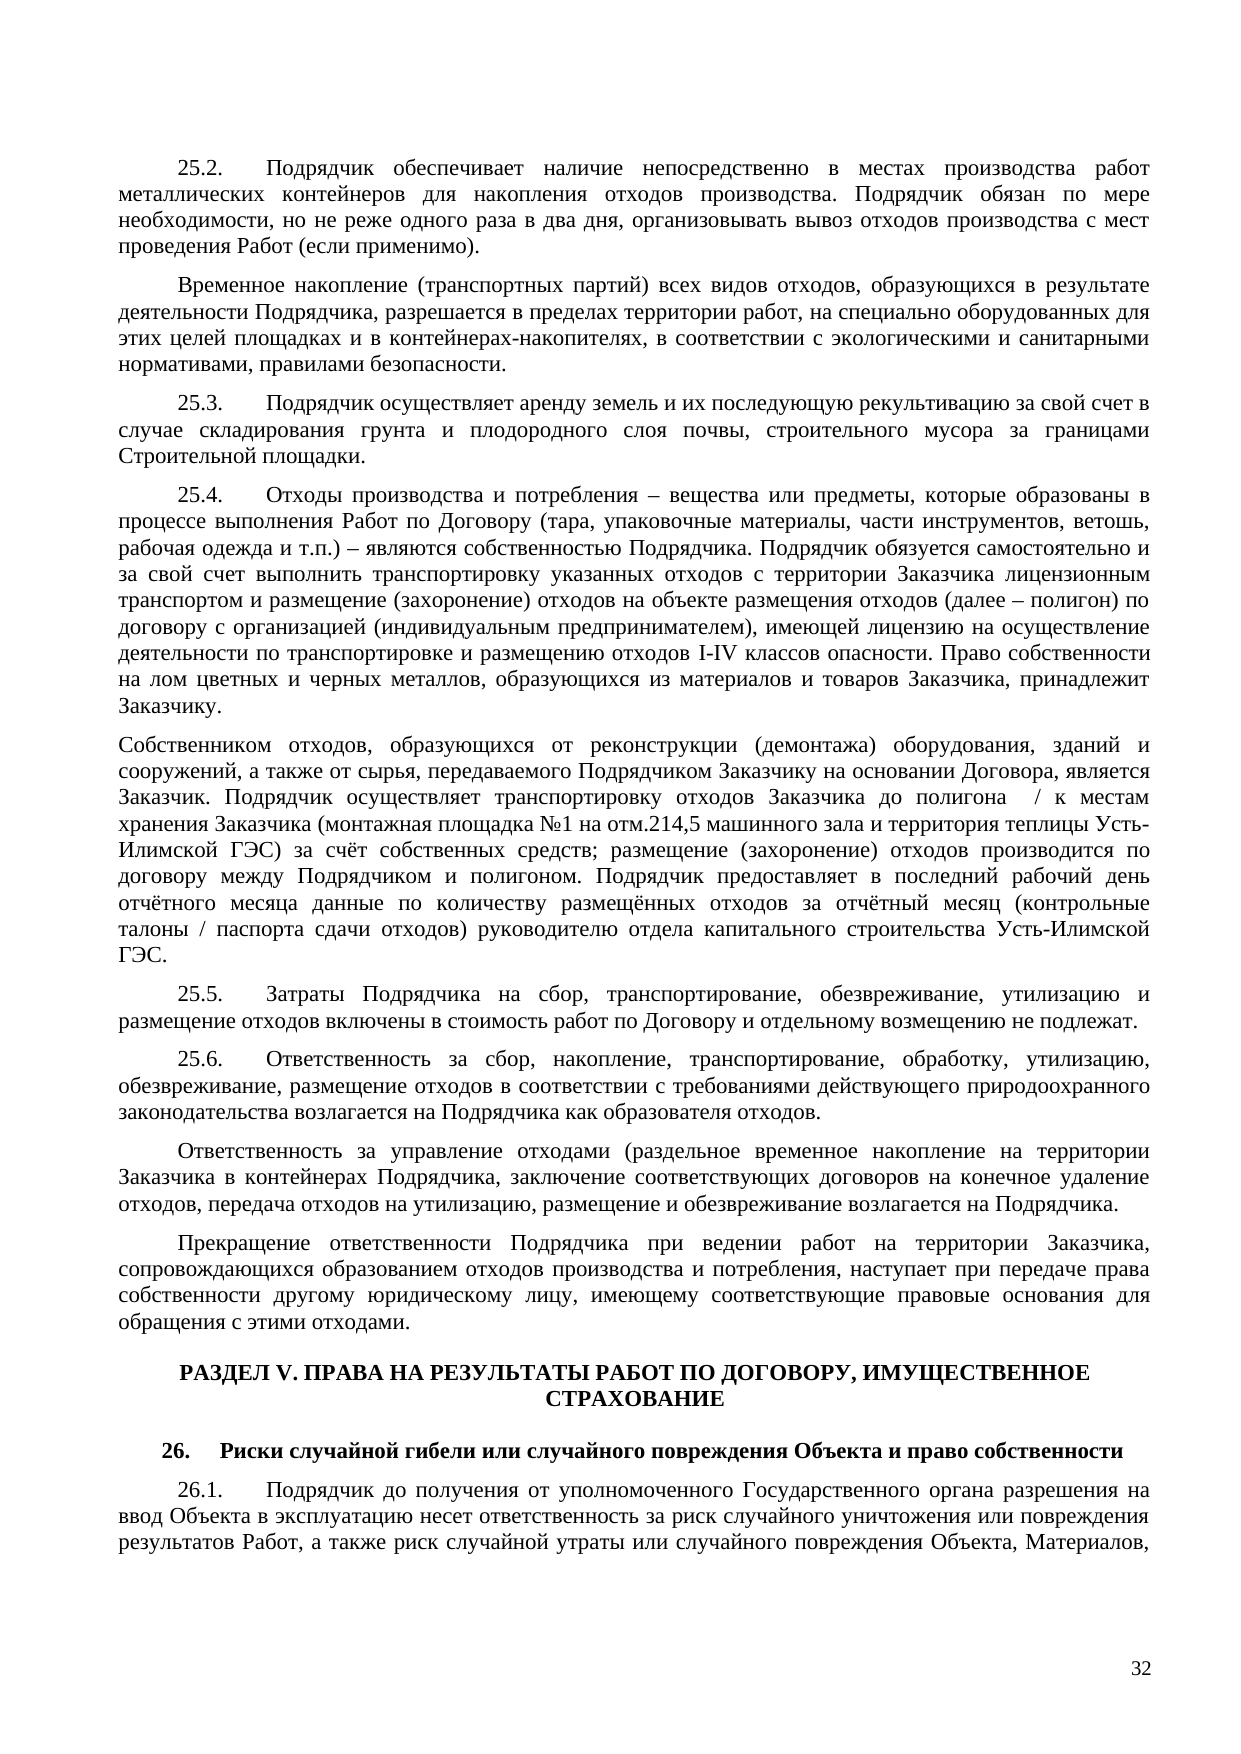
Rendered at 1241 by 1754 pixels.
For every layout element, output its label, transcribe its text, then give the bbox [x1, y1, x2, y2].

list Подрядчик обеспечивает наличие непосредственно в местах производства работ металлических контейнеров для накопления отходов производства. Подрядчик обязан по мере необходимости, но не реже одного раза в два дня, организовывать вывоз отходов производства с мест проведения Работ (если применимо). [118, 153, 1152, 259]
text Риски случайной гибели или случайного повреждения Объекта и право собственности [118, 1437, 1152, 1463]
text Временное накопление (транспортных партий) всех видов отходов, образующихся в результате деятельности Подрядчика, разрешается в пределах территории работ, на специально оборудованных для этих целей площадках и в контейнерах-накопителях, в соответствии с экологическими и санитарными нормативами, правилами безопасности. [118, 271, 1152, 377]
text Ответственность за управление отходами (раздельное временное накопление на территории Заказчика в контейнерах Подрядчика, заключение соответствующих договоров на конечное удаление отходов, передача отходов на утилизацию, размещение и обезвреживание возлагается на Подрядчика. [118, 1137, 1152, 1216]
list Собственником отходов, образующихся от реконструкции (демонтажа) оборудования, зданий и сооружений, а также от сырья, передаваемого Подрядчиком Заказчику на основании Договора, является Заказчик. Подрядчик осуществляет транспортировку отходов Заказчика до полигона / к местам хранения Заказчика (монтажная площадка №1 на отм.214,5 машинного зала и территория теплицы Усть-Илимской ГЭС) за счёт собственных средств; размещение (захоронение) отходов производится по договору между Подрядчиком и полигоном. Подрядчик предоставляет в последний рабочий день отчётного месяца данные по количеству размещённых отходов за отчётный месяц (контрольные талоны / паспорта сдачи отходов) руководителю отдела капитального строительства Усть-Илимской ГЭС. [118, 731, 1152, 968]
list Затраты Подрядчика на сбор, транспортирование, обезвреживание, утилизацию и размещение отходов включены в стоимость работ по Договору и отдельному возмещению не подлежат. [118, 980, 1152, 1033]
list Ответственность за сбор, накопление, транспортирование, обработку, утилизацию, обезвреживание, размещение отходов в соответствии с требованиями действующего природоохранного законодательства возлагается на Подрядчика как образователя отходов. [118, 1046, 1152, 1124]
text Прекращение ответственности Подрядчика при ведении работ на территории Заказчика, сопровождающихся образованием отходов производства и потребления, наступает при передаче права собственности другому юридическому лицу, имеющему соответствующие правовые основания для обращения с этими отходами. [118, 1229, 1152, 1334]
list Отходы производства и потребления – вещества или предметы, которые образованы в процессе выполнения Работ по Договору (тара, упаковочные материалы, части инструментов, ветошь, рабочая одежда и т.п.) – являются собственностью Подрядчика. Подрядчик обязуется самостоятельно и за свой счет выполнить транспортировку указанных отходов с территории Заказчика лицензионным транспортом и размещение (захоронение) отходов на объекте размещения отходов (далее – полигон) по договору с организацией (индивидуальным предпринимателем), имеющей лицензию на осуществление деятельности по транспортировке и размещению отходов I-IV классов опасности. Право собственности на лом цветных и черных металлов, образующихся из материалов и товаров Заказчика, принадлежит Заказчику. [118, 481, 1152, 718]
list РАЗДЕЛ V. ПРАВА НА РЕЗУЛЬТАТЫ РАБОТ ПО ДОГОВОРУ, ИМУЩЕСТВЕННОЕ СТРАХОВАНИЕ [118, 1359, 1152, 1412]
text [118, 1476, 1152, 1555]
list Подрядчик осуществляет аренду земель и их последующую рекультивацию за свой счет в случае складирования грунта и плодородного слоя почвы, строительного мусора за границами Строительной площадки. [118, 389, 1152, 468]
